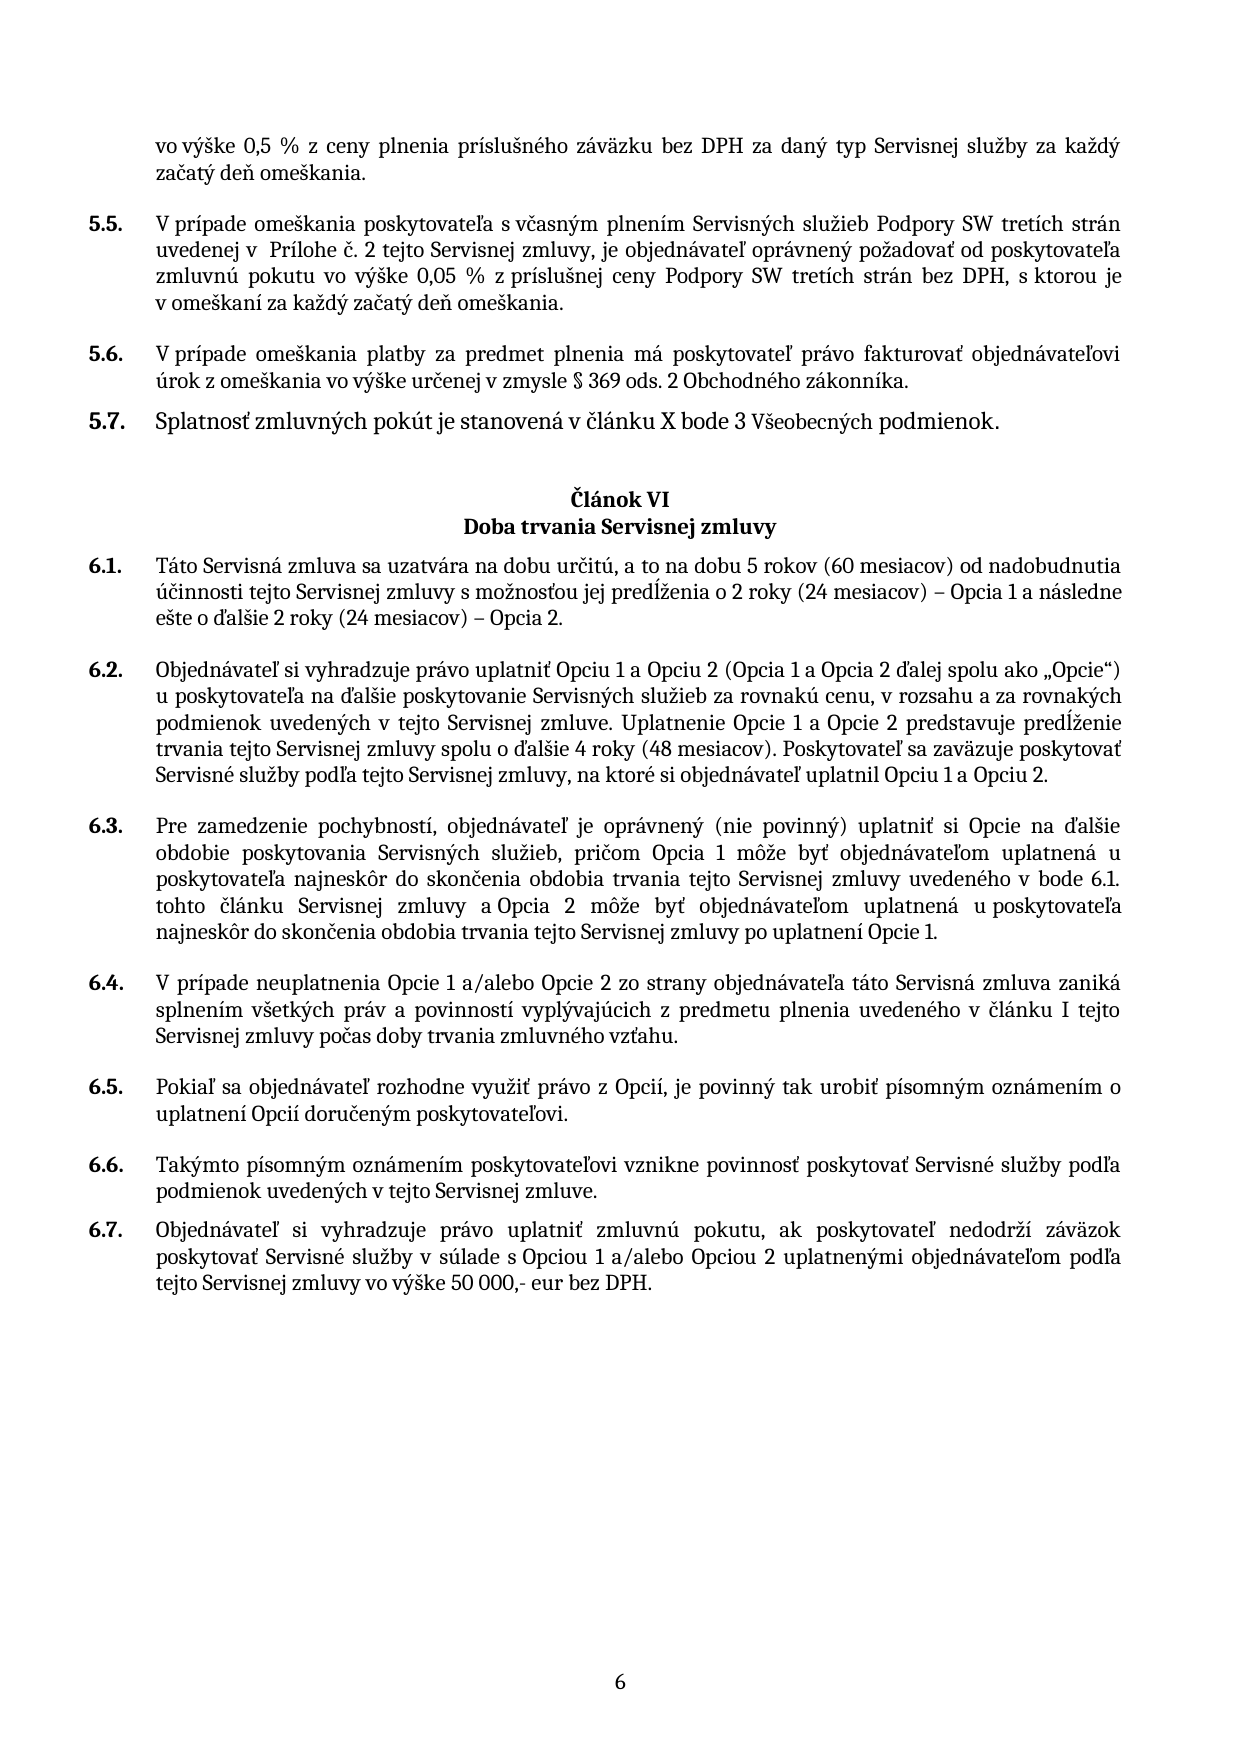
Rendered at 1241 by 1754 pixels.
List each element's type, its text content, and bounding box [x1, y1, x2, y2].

list V prípade neuplatnenia Opcie 1 a/alebo Opcie 2 zo strany objednávateľa táto Servisná zmluva zaniká splnením všetkých práv a povinností vyplývajúcich z predmetu plnenia uvedeného v článku I tejto Servisnej zmluvy počas doby trvania zmluvného vzťahu. [88, 970, 1122, 1049]
list V prípade omeškania poskytovateľa s včasným plnením Servisných služieb Podpory SW tretích strán uvedenej v Prílohe č. 2 tejto Servisnej zmluvy, je objednávateľ oprávnený požadovať od poskytovateľa zmluvnú pokutu vo výške 0,05 % z príslušnej ceny Podpory SW tretích strán bez DPH, s ktorou je v omeškaní za každý začatý deň omeškania. [88, 211, 1122, 316]
subtitle Doba trvania Servisnej zmluvy [118, 514, 1122, 540]
list Takýmto písomným oznámením poskytovateľovi vznikne povinnosť poskytovať Servisné služby podľa podmienok uvedených v tejto Servisnej zmluve. [88, 1152, 1122, 1204]
list Objednávateľ si vyhradzuje právo uplatniť zmluvnú pokutu, ak poskytovateľ nedodrží záväzok poskytovať Servisné služby v súlade s Opciou 1 a/alebo Opciou 2 uplatnenými objednávateľom podľa tejto Servisnej zmluvy vo výške 50 000,- eur bez DPH. [88, 1217, 1122, 1296]
list Pokiaľ sa objednávateľ rozhodne využiť právo z Opcií, je povinný tak urobiť písomným oznámením o uplatnení Opcií doručeným poskytovateľovi. [88, 1074, 1122, 1127]
list Táto Servisná zmluva sa uzatvára na dobu určitú, a to na dobu 5 rokov (60 mesiacov) od nadobudnutia účinnosti tejto Servisnej zmluvy s možnosťou jej predĺženia o 2 roky (24 mesiacov) – Opcia 1 a následne ešte o ďalšie 2 roky (24 mesiacov) – Opcia 2. [88, 552, 1122, 632]
subtitle Článok VI [118, 487, 1122, 514]
list Objednávateľ si vyhradzuje právo uplatniť Opciu 1 a Opciu 2 (Opcia 1 a Opcia 2 ďalej spolu ako „Opcie“) u poskytovateľa na ďalšie poskytovanie Servisných služieb za rovnakú cenu, v rozsahu a za rovnakých podmienok uvedených v tejto Servisnej zmluve. Uplatnenie Opcie 1 a Opcie 2 predstavuje predĺženie trvania tejto Servisnej zmluvy spolu o ďalšie 4 roky (48 mesiacov). Poskytovateľ sa zaväzuje poskytovať Servisné služby podľa tejto Servisnej zmluvy, na ktoré si objednávateľ uplatnil Opciu 1 a Opciu 2. [88, 657, 1122, 788]
list V prípade omeškania platby za predmet plnenia má poskytovateľ právo fakturovať objednávateľovi úrok z omeškania vo výške určenej v zmysle § 369 ods. 2 Obchodného zákonníka. [88, 341, 1122, 394]
list Pre zamedzenie pochybností, objednávateľ je oprávnený (nie povinný) uplatniť si Opcie na ďalšie obdobie poskytovania Servisných služieb, pričom Opcia 1 môže byť objednávateľom uplatnená u poskytovateľa najneskôr do skončenia obdobia trvania tejto Servisnej zmluvy uvedeného v bode 6.1. tohto článku Servisnej zmluvy a Opcia 2 môže byť objednávateľom uplatnená u poskytovateľa najneskôr do skončenia obdobia trvania tejto Servisnej zmluvy po uplatnení Opcie 1. [88, 813, 1122, 945]
list Splatnosť zmluvných pokút je stanovená v článku X bode 3 Všeobecných podmienok. [88, 406, 1122, 436]
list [88, 133, 1122, 186]
